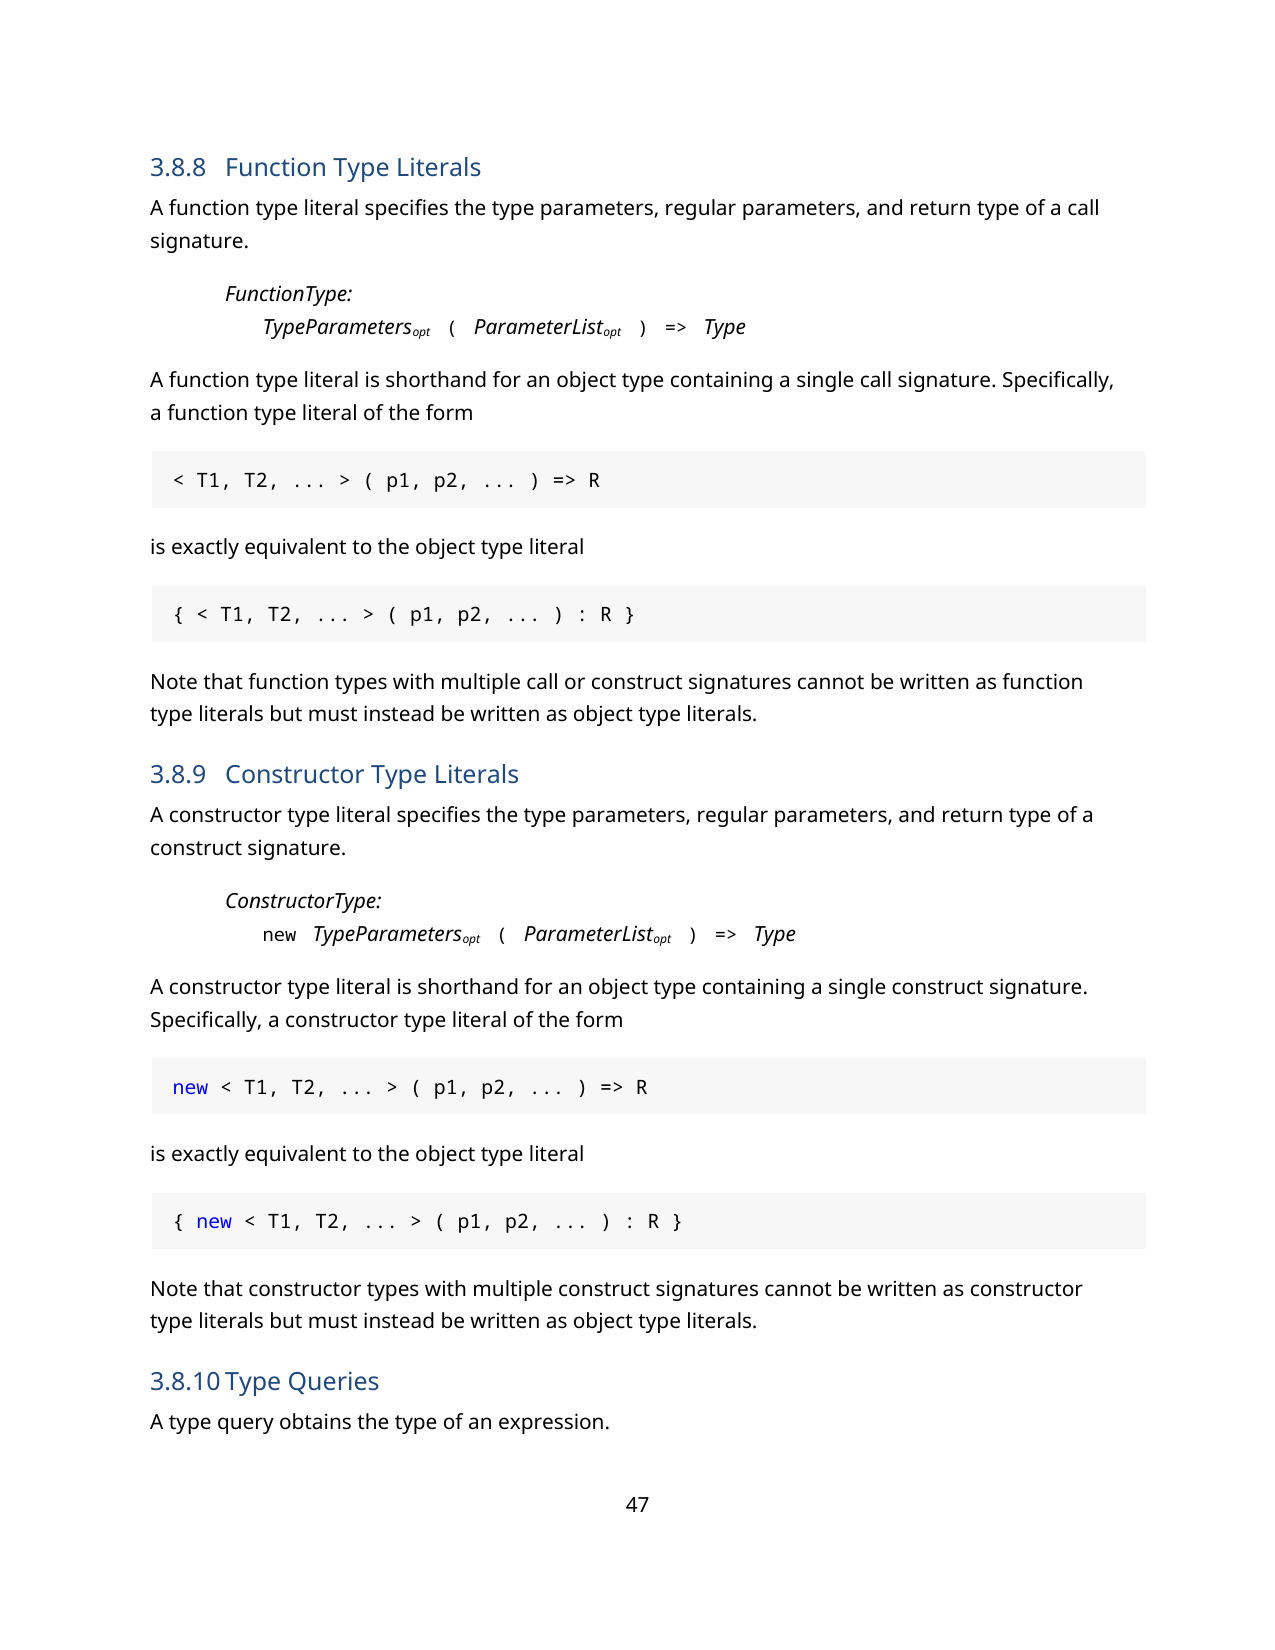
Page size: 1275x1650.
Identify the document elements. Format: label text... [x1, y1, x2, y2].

text A function type literal specifies the type parameters, regular parameters, and return type of a call signature. [150, 193, 1125, 254]
text ConstructorType: new TypeParametersopt ( ParameterListopt ) => Type [225, 886, 1125, 947]
text A constructor type literal is shorthand for an object type containing a single construct signature. Specifically, a constructor type literal of the form [150, 972, 1125, 1033]
text A function type literal is shorthand for an object type containing a single call signature. Specifically, a function type literal of the form [150, 365, 1125, 426]
text Note that constructor types with multiple construct signatures cannot be written as constructor type literals but must instead be written as object type literals. [150, 1274, 1125, 1335]
text Note that function types with multiple call or construct signatures cannot be written as function type literals but must instead be written as object type literals. [150, 667, 1125, 728]
text A constructor type literal specifies the type parameters, regular parameters, and return type of a construct signature. [150, 800, 1125, 861]
text { new < T1, T2, ... > ( p1, p2, ... ) : R } [164, 1205, 1133, 1236]
text { < T1, T2, ... > ( p1, p2, ... ) : R } [164, 598, 1133, 629]
text is exactly equivalent to the object type literal [150, 1139, 1125, 1168]
subtitle Type Queries [150, 1364, 1125, 1398]
text is exactly equivalent to the object type literal [150, 532, 1125, 561]
text < T1, T2, ... > ( p1, p2, ... ) => R [164, 464, 1133, 495]
text FunctionType: TypeParametersopt ( ParameterListopt ) => Type [225, 279, 1125, 340]
subtitle Constructor Type Literals [150, 757, 1125, 791]
text A type query obtains the type of an expression. [150, 1407, 1125, 1436]
subtitle Function Type Literals [150, 150, 1125, 184]
text new < T1, T2, ... > ( p1, p2, ... ) => R [164, 1071, 1133, 1102]
